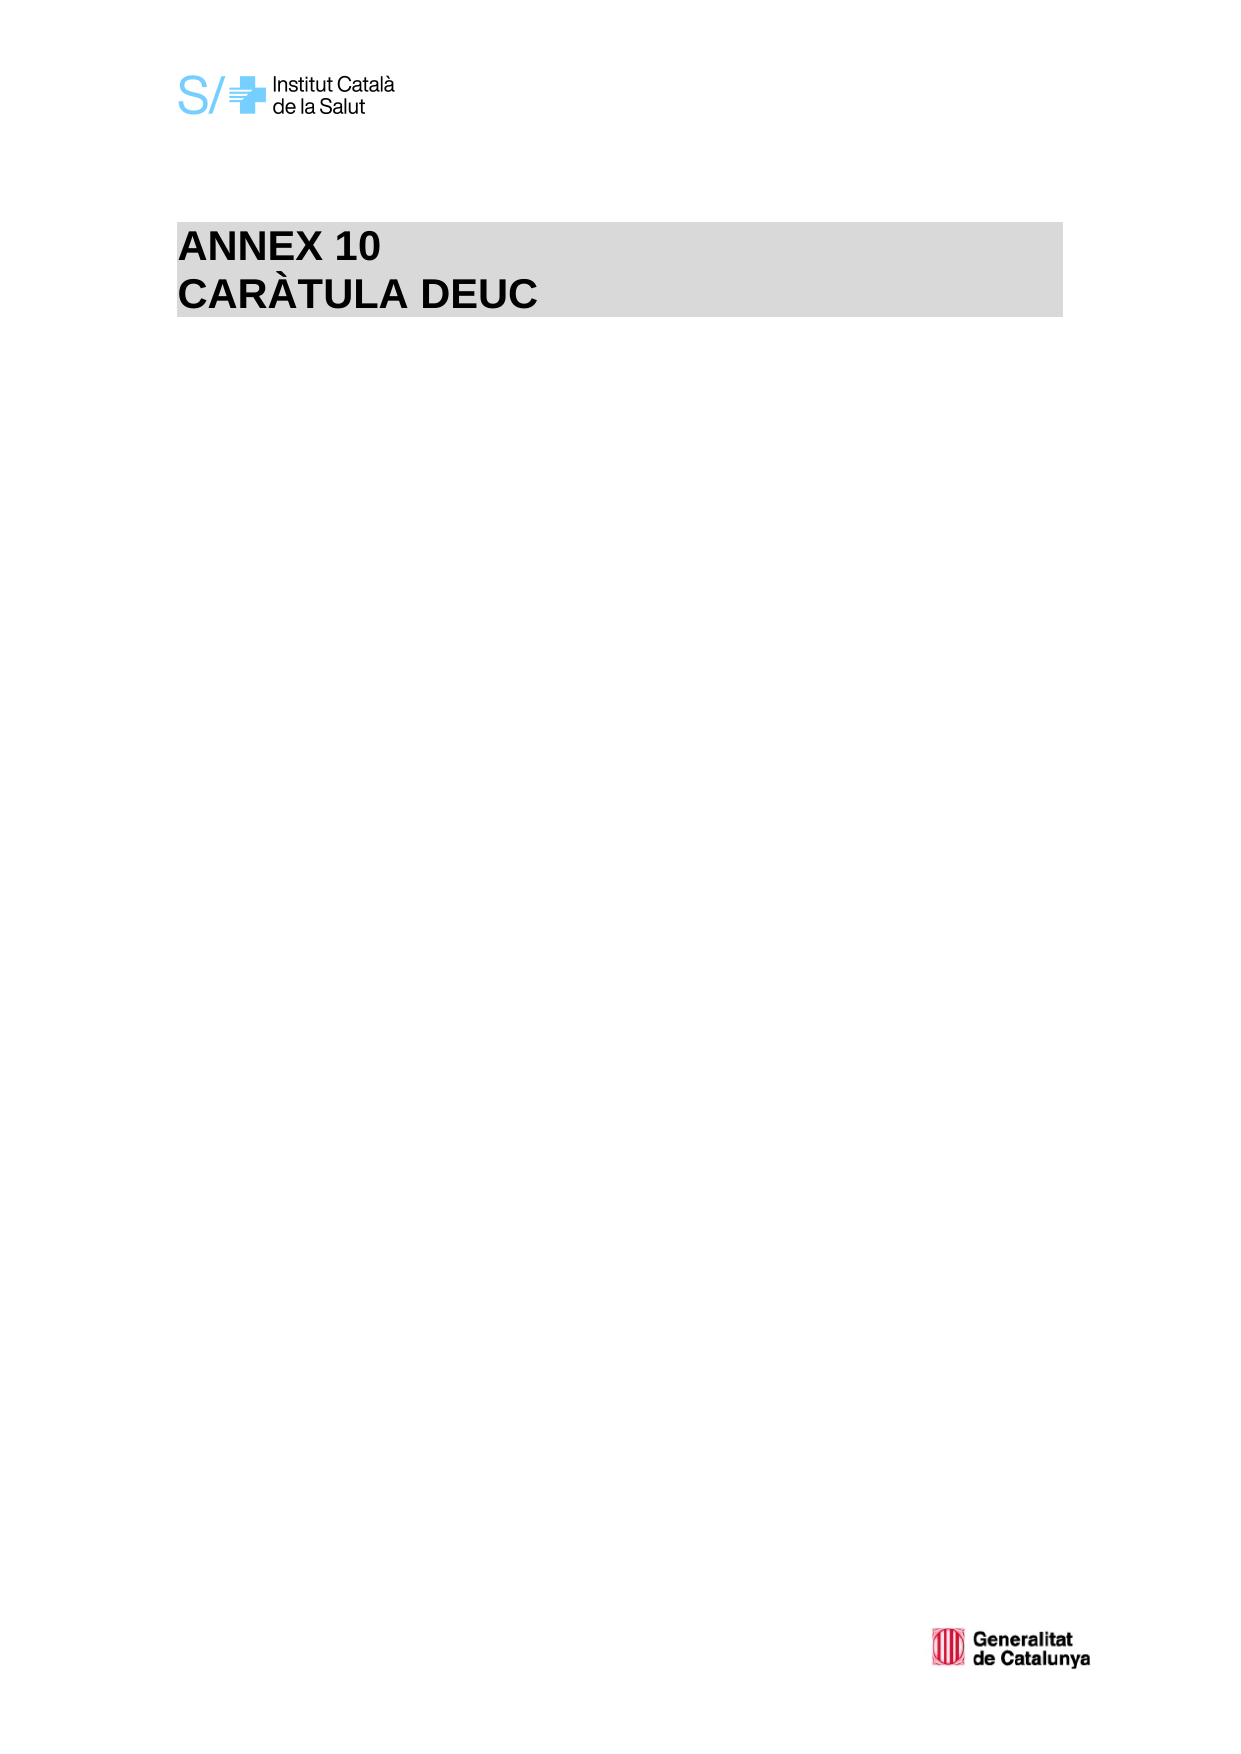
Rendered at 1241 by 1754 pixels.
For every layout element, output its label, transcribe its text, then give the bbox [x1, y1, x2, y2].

text CARÀTULA DEUC [177, 269, 1063, 317]
picture [177, 73, 397, 118]
picture [893, 1621, 1129, 1674]
text ANNEX 10 [177, 222, 1063, 269]
